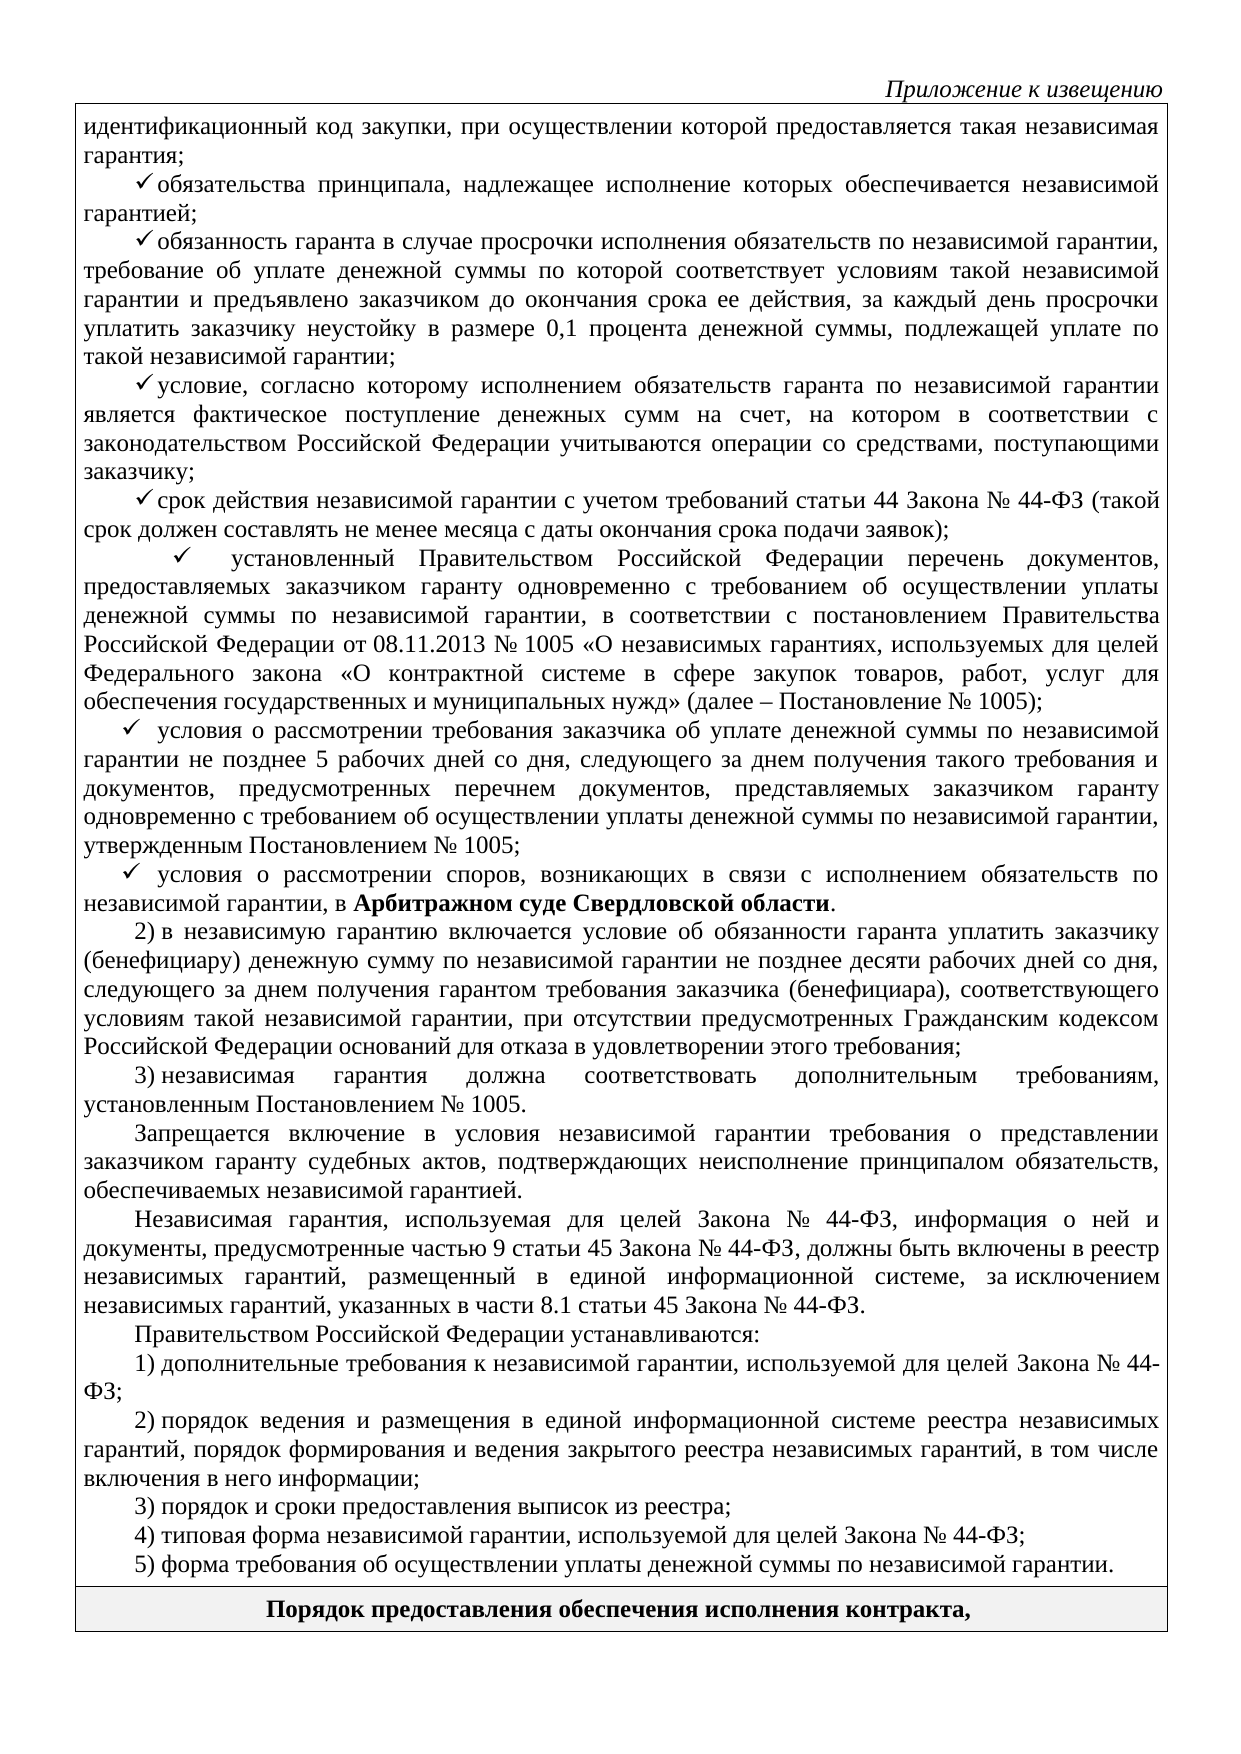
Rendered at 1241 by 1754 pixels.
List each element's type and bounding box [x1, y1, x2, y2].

table_cell [76, 1587, 1167, 1631]
table_cell [76, 104, 1167, 1586]
